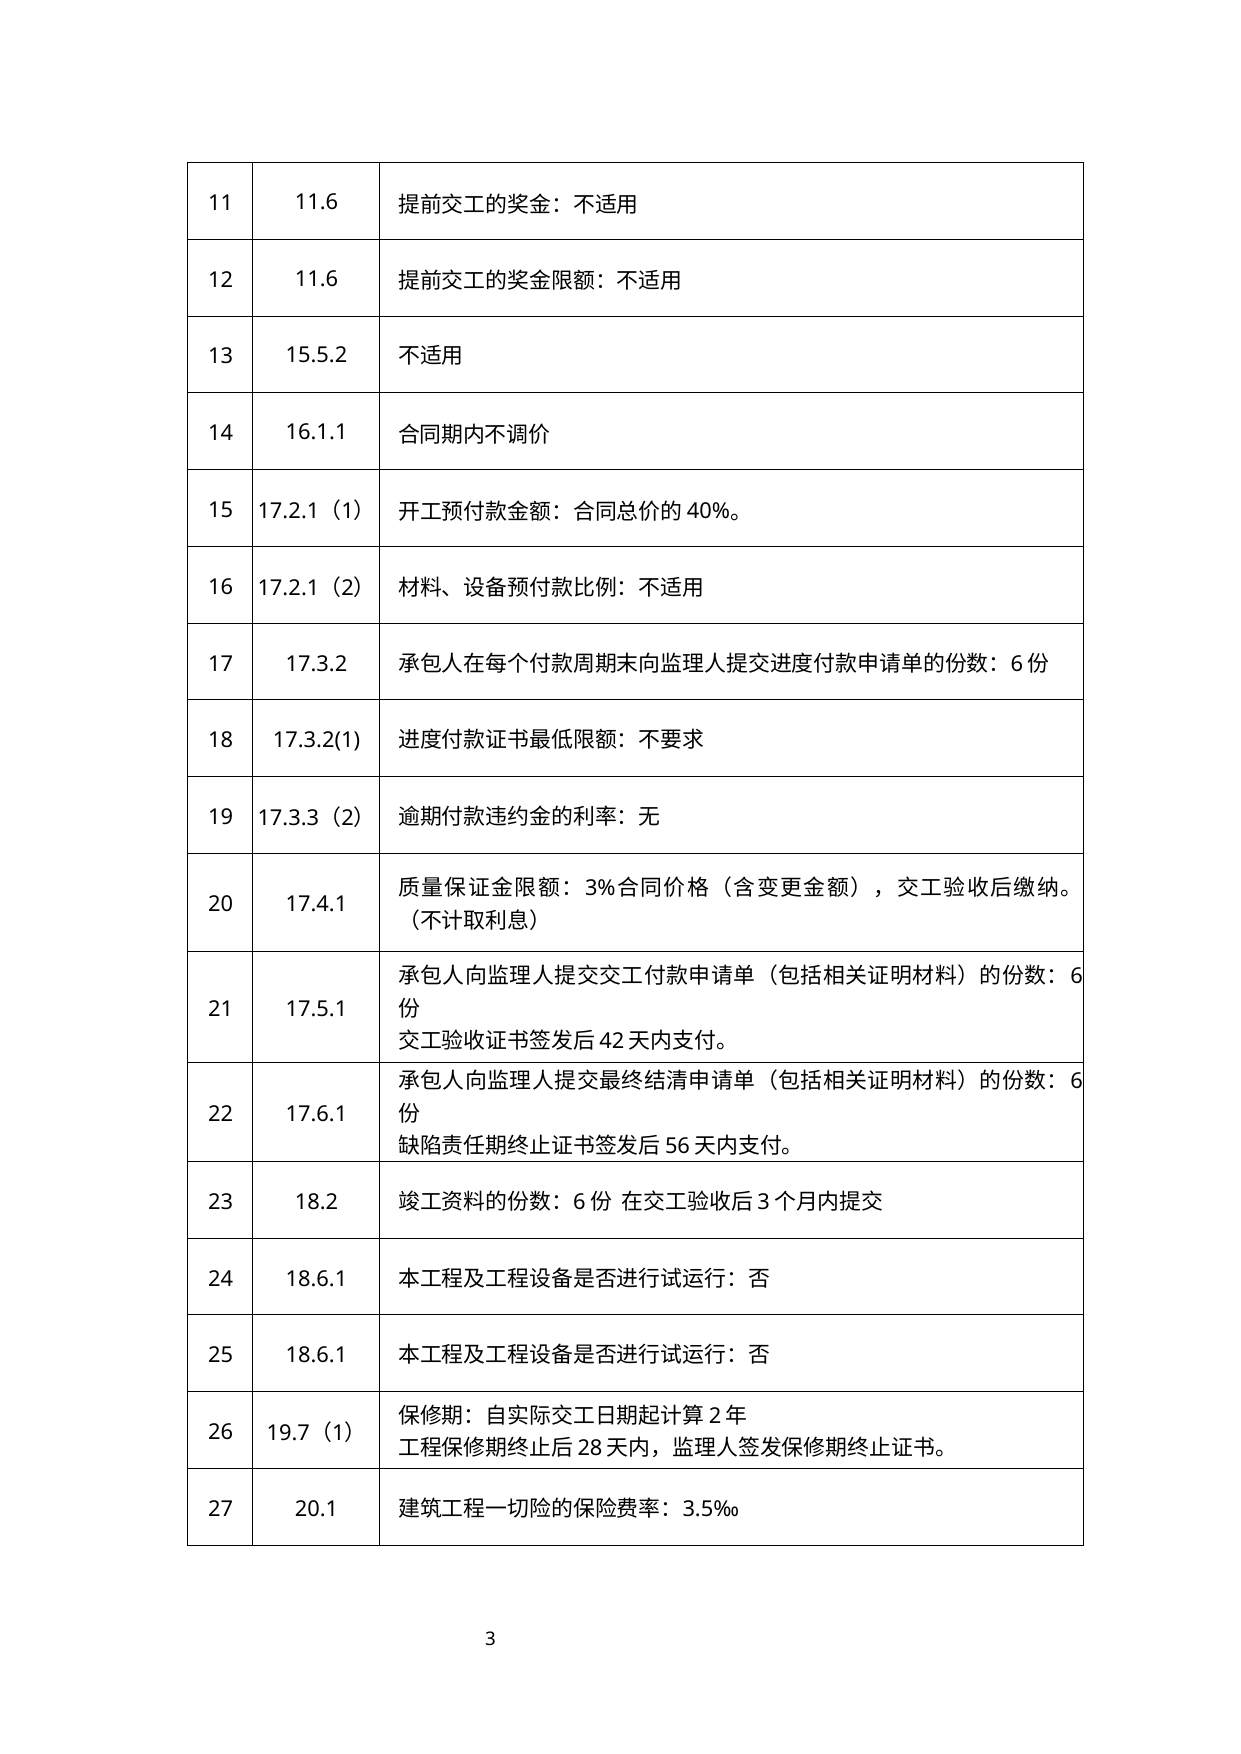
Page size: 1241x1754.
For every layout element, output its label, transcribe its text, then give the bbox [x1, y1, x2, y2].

table_cell 提前交工的奖金限额：不适用 [380, 240, 1083, 316]
table_cell 17.3.3（2） [253, 777, 379, 853]
table_cell 进度付款证书最低限额：不要求 [380, 700, 1083, 776]
table_cell 提前交工的奖金：不适用 [380, 163, 1083, 239]
table_cell 26 [188, 1392, 252, 1468]
table_cell 建筑工程一切险的保险费率：3.5‰ [380, 1469, 1083, 1544]
table_cell 13 [188, 317, 252, 392]
table_cell 17.6.1 [253, 1063, 379, 1161]
table_cell 16.1.1 [253, 393, 379, 469]
table_cell 20.1 [253, 1469, 379, 1544]
table_cell 不适用 [380, 317, 1083, 392]
table_cell 14 [188, 393, 252, 469]
table_cell 17.2.1（2） [253, 547, 379, 623]
table_cell 25 [188, 1315, 252, 1391]
table_cell 质量保证金限额：3%合同价格（含变更金额），交工验收后缴纳。（不计取利息） [380, 854, 1083, 951]
table_cell 保修期：自实际交工日期起计算2年 工程保修期终止后28天内，监理人签发保修期终止证书。 [380, 1392, 1083, 1468]
table_cell 15 [188, 470, 252, 546]
table_cell 20 [188, 854, 252, 951]
table_cell 27 [188, 1469, 252, 1544]
table_cell 承包人在每个付款周期末向监理人提交进度付款申请单的份数：6份 [380, 624, 1083, 699]
table_cell 合同期内不调价 [380, 393, 1083, 469]
table_cell 17.3.2(1) [253, 700, 379, 776]
table_cell 23 [188, 1162, 252, 1237]
table_cell 18.2 [253, 1162, 379, 1237]
table_cell 19 [188, 777, 252, 853]
table_cell 19.7（1） [253, 1392, 379, 1468]
table_cell 12 [188, 240, 252, 316]
table_cell 16 [188, 547, 252, 623]
table_cell 18 [188, 700, 252, 776]
table_cell 竣工资料的份数：6份 在交工验收后3个月内提交 [380, 1162, 1083, 1237]
table_cell 17.5.1 [253, 952, 379, 1062]
table_cell 材料、设备预付款比例：不适用 [380, 547, 1083, 623]
table_cell 17.4.1 [253, 854, 379, 951]
table_cell 15.5.2 [253, 317, 379, 392]
table_cell 21 [188, 952, 252, 1062]
table_cell 18.6.1 [253, 1315, 379, 1391]
table_cell 11.6 [253, 240, 379, 316]
table_cell 逾期付款违约金的利率：无 [380, 777, 1083, 853]
table_cell 24 [188, 1239, 252, 1314]
table_cell 11.6 [253, 163, 379, 239]
table_cell 17 [188, 624, 252, 699]
table_cell 18.6.1 [253, 1239, 379, 1314]
table_cell 11 [188, 163, 252, 239]
table_cell 17.3.2 [253, 624, 379, 699]
table_cell 本工程及工程设备是否进行试运行：否 [380, 1315, 1083, 1391]
table_cell 开工预付款金额：合同总价的40%。 [380, 470, 1083, 546]
table_cell 22 [188, 1063, 252, 1161]
table_cell 承包人向监理人提交最终结清申请单（包括相关证明材料）的份数：6份 缺陷责任期终止证书签发后56天内支付。 [380, 1063, 1083, 1161]
table_cell 17.2.1（1） [253, 470, 379, 546]
table_cell 承包人向监理人提交交工付款申请单（包括相关证明材料）的份数：6份 交工验收证书签发后42天内支付。 [380, 952, 1083, 1062]
table_cell 本工程及工程设备是否进行试运行：否 [380, 1239, 1083, 1314]
